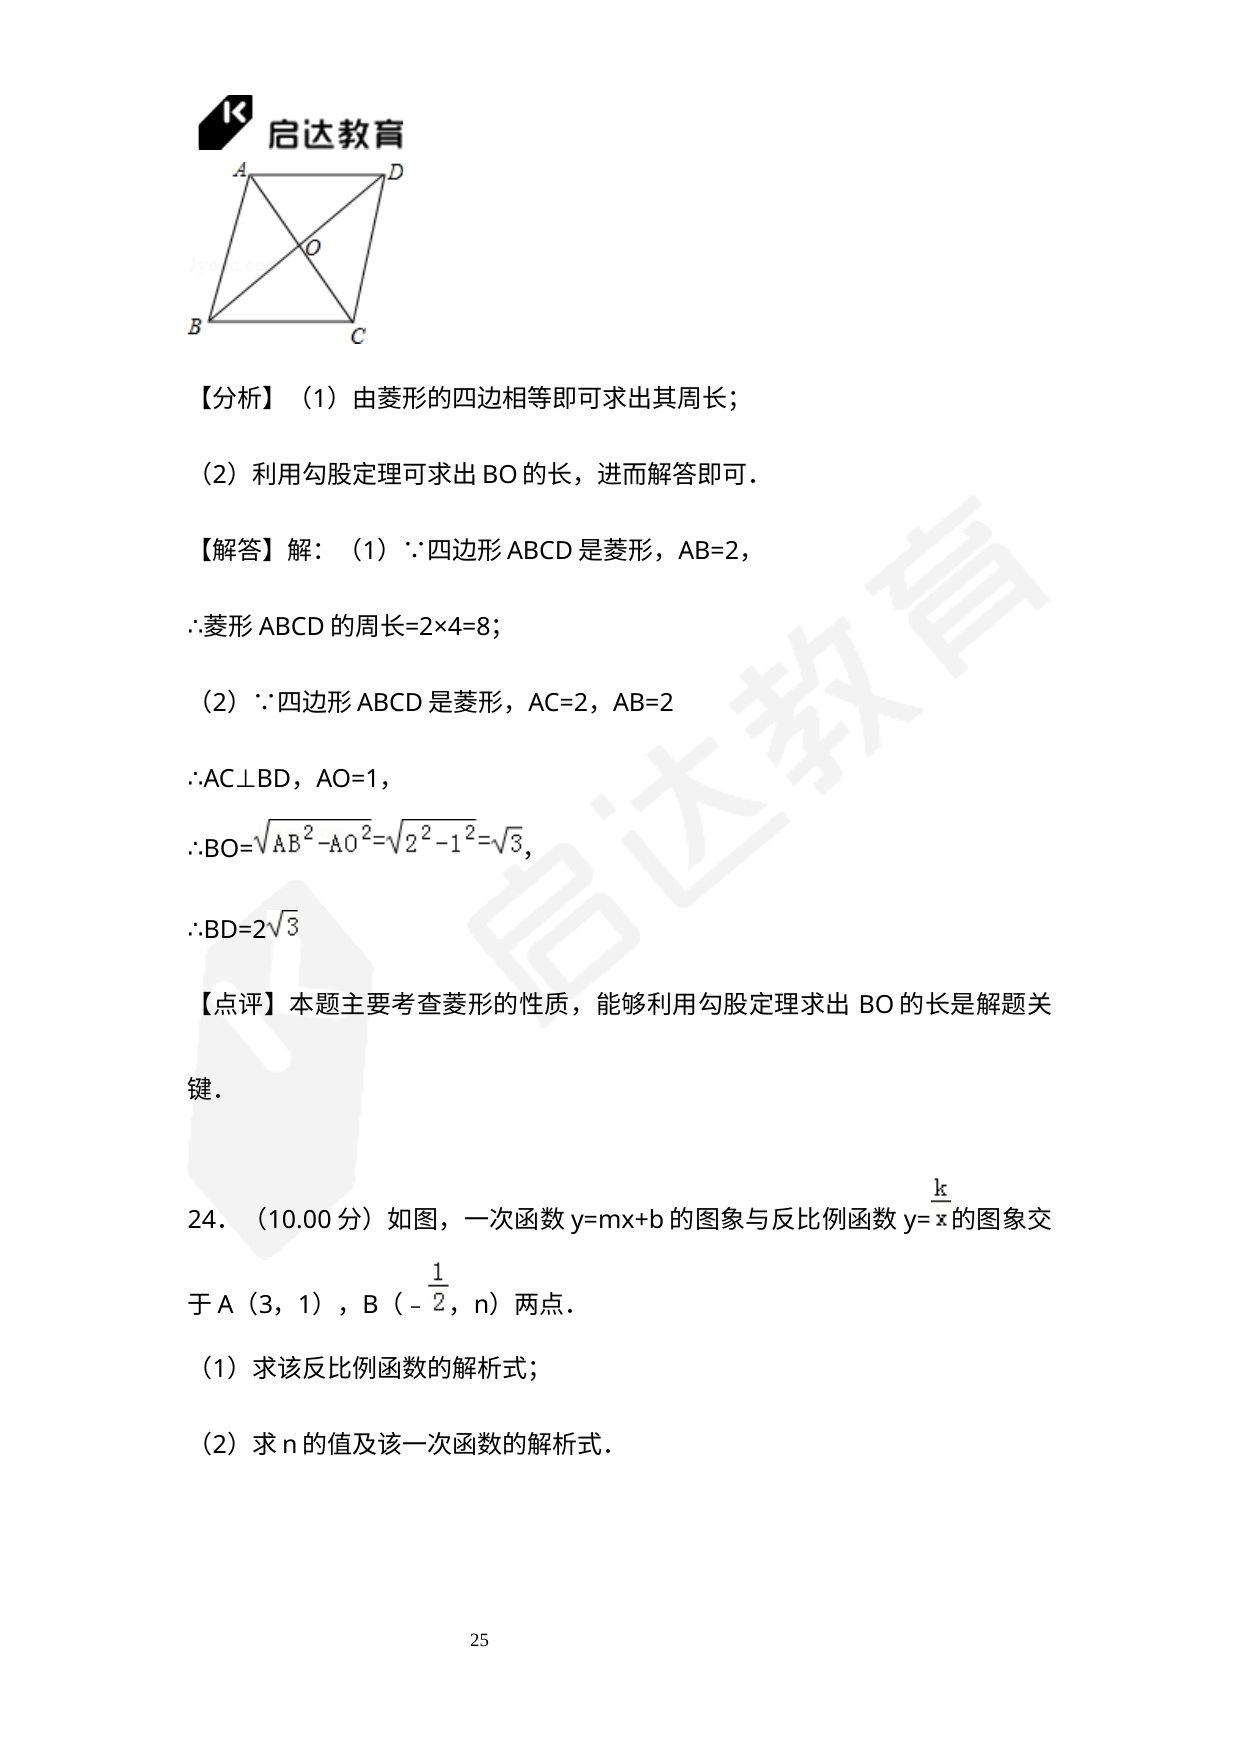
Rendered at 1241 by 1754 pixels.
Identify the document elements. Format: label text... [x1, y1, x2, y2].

text 【分析】（1）由菱形的四边相等即可求出其周长； [187, 364, 1053, 429]
picture [187, 162, 404, 344]
picture [428, 1258, 449, 1314]
picture [253, 819, 523, 857]
text （2）求n的值及该一次函数的解析式． [187, 1410, 1053, 1475]
text ∴菱形ABCD的周长=2×4=8； [187, 592, 1053, 657]
text ∴BO=， [187, 819, 1053, 884]
text 24．（10.00分）如图，一次函数y=mx+b的图象与反比例函数y=的图象交于A（3，1），B（﹣，n）两点． [187, 1174, 1053, 1324]
picture [198, 95, 404, 150]
picture [266, 910, 298, 939]
picture [930, 1174, 952, 1229]
text ∴BD=2 [187, 895, 1053, 960]
text ∴AC⊥BD，AO=1， [187, 744, 1053, 809]
text （1）求该反比例函数的解析式； [187, 1334, 1053, 1399]
text 【点评】本题主要考查菱形的性质，能够利用勾股定理求出BO的长是解题关键． [187, 971, 1053, 1120]
text 【解答】解：（1）∵四边形ABCD是菱形，AB=2， [187, 516, 1053, 581]
text （2）∵四边形ABCD是菱形，AC=2，AB=2 [187, 668, 1053, 733]
text （2）利用勾股定理可求出BO的长，进而解答即可． [187, 440, 1053, 505]
